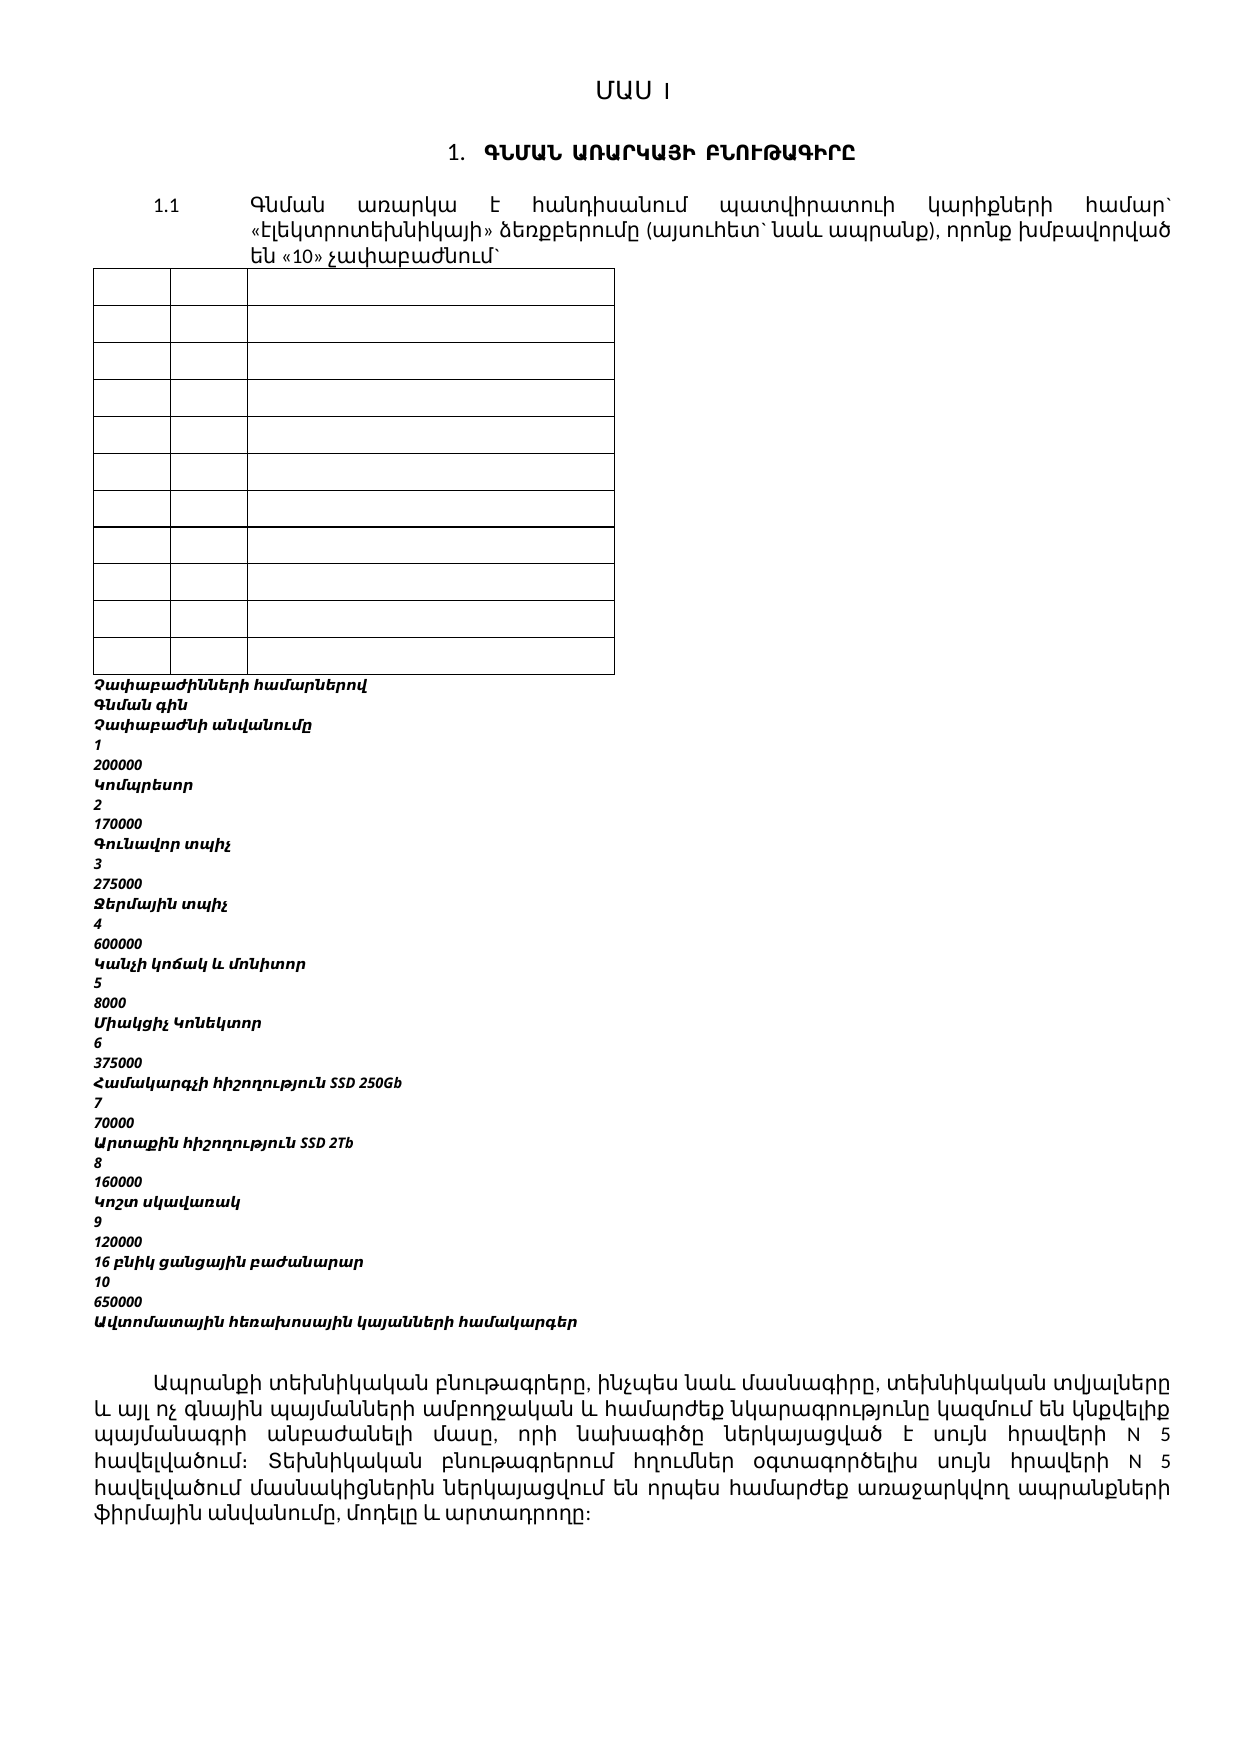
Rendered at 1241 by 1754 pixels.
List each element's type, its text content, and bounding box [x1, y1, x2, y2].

subtitle Գնման առարկա է հանդիսանում պատվիրատուի կարիքների համար` «էլեկտրոտեխնիկայի» ձեռքբերումը (այսուհետ` նաև ապրանք), որոնք խմբավորված են «10» չափաբաժնում` [153, 192, 1171, 268]
list ԳՆՄԱՆ ԱՌԱՐԿԱՅԻ ԲՆՈՒԹԱԳԻՐԸ [131, 136, 1171, 167]
text ՄԱՍ I [94, 75, 1171, 106]
text Ապրանքի տեխնիկական բնութագրերը, ինչպես նաև մասնագիրը, տեխնիկական տվյալները և այլ ոչ գնային պայմանների ամբողջական և համարժեք նկարագրությունը կազմում են կնքվելիք պայմանագրի անբաժանելի մասը, որի նախագիծը ներկայացված է սույն հրավերի N 5 հավելվածում։ Տեխնիկական բնութագրերում հղումներ օգտագործելիս սույն հրավերի N 5 հավելվածում մասնակիցներին ներկայացվում են որպես համարժեք առաջարկվող ապրանքների ֆիրմային անվանումը, մոդելը և արտադրողը: [94, 1370, 1171, 1526]
